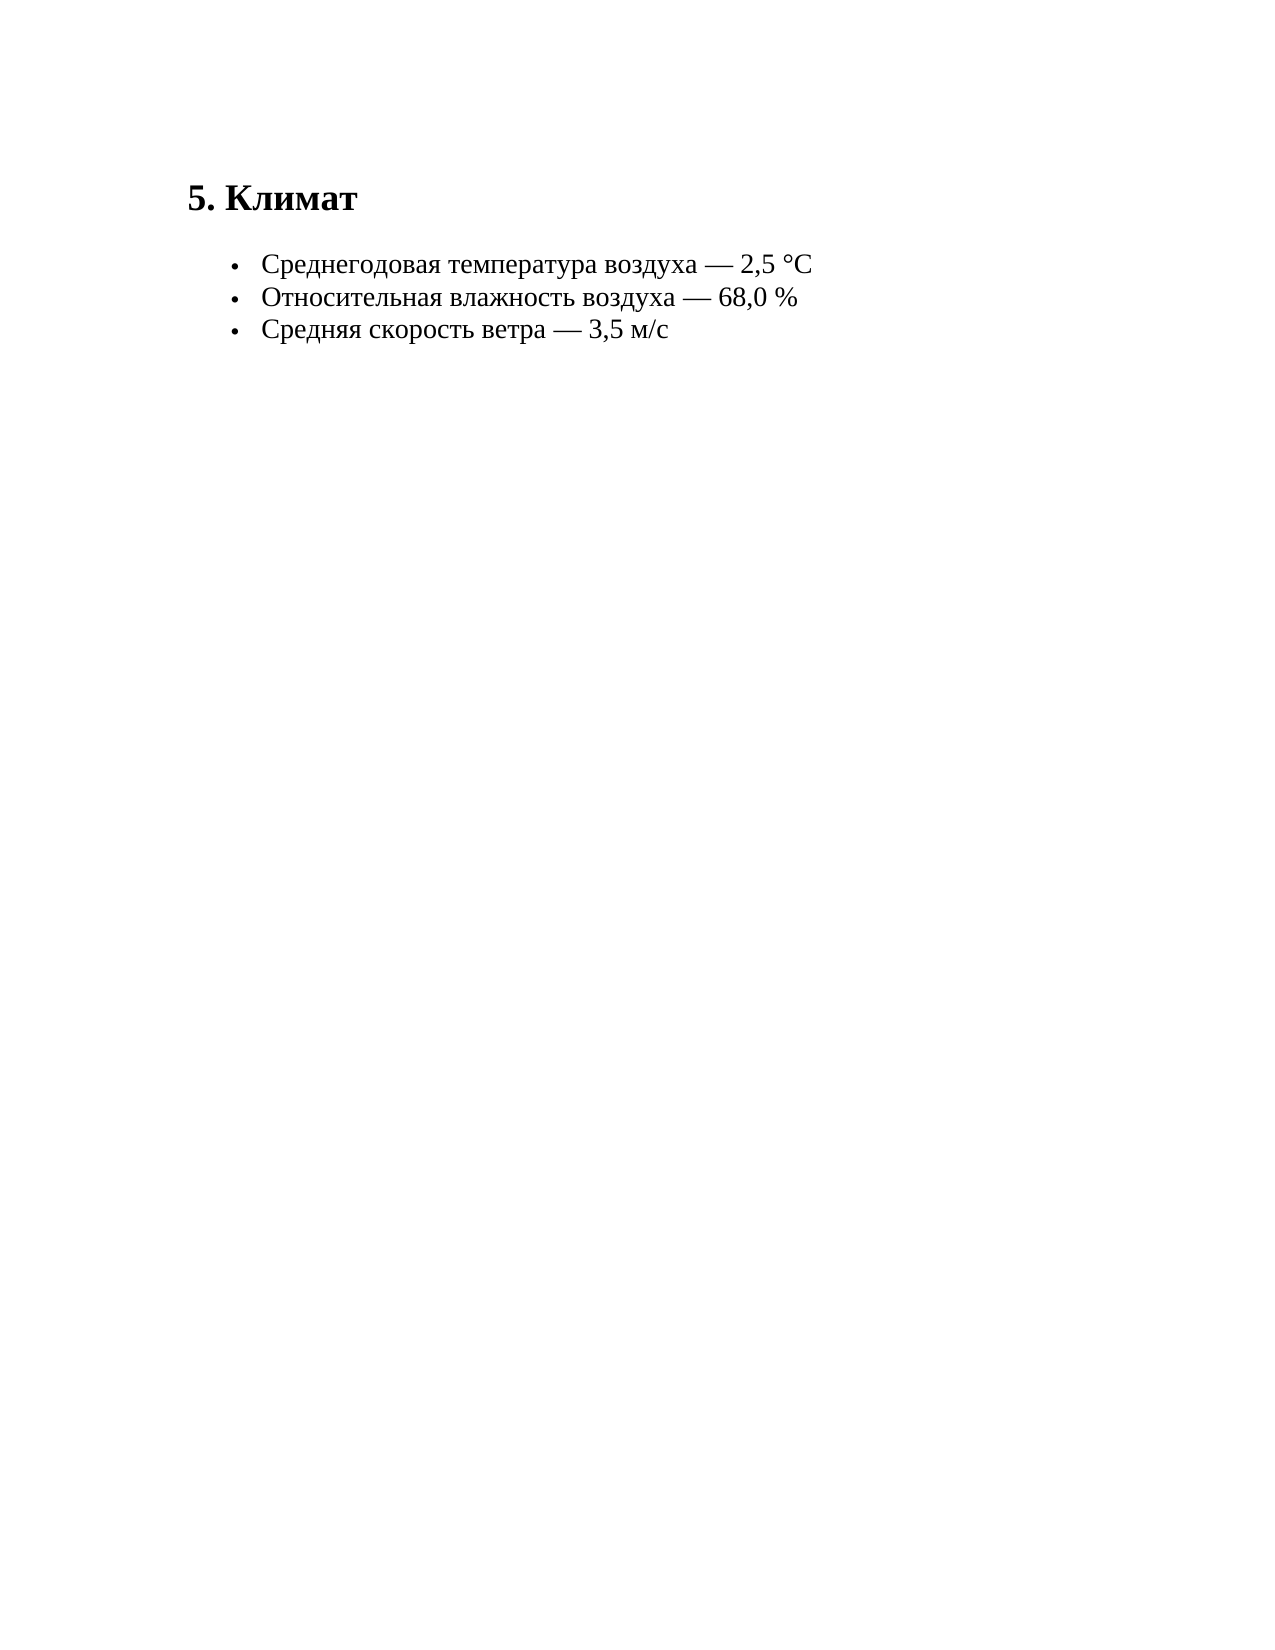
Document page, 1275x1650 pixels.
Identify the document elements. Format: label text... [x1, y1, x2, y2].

list Среднегодовая температура воздуха — 2,5 °C [232, 248, 1087, 280]
list Средняя скорость ветра — 3,5 м/с [232, 312, 1087, 345]
list 5. Климат [187, 175, 1087, 218]
list Относительная влажность воздуха — 68,0 % [232, 280, 1087, 312]
